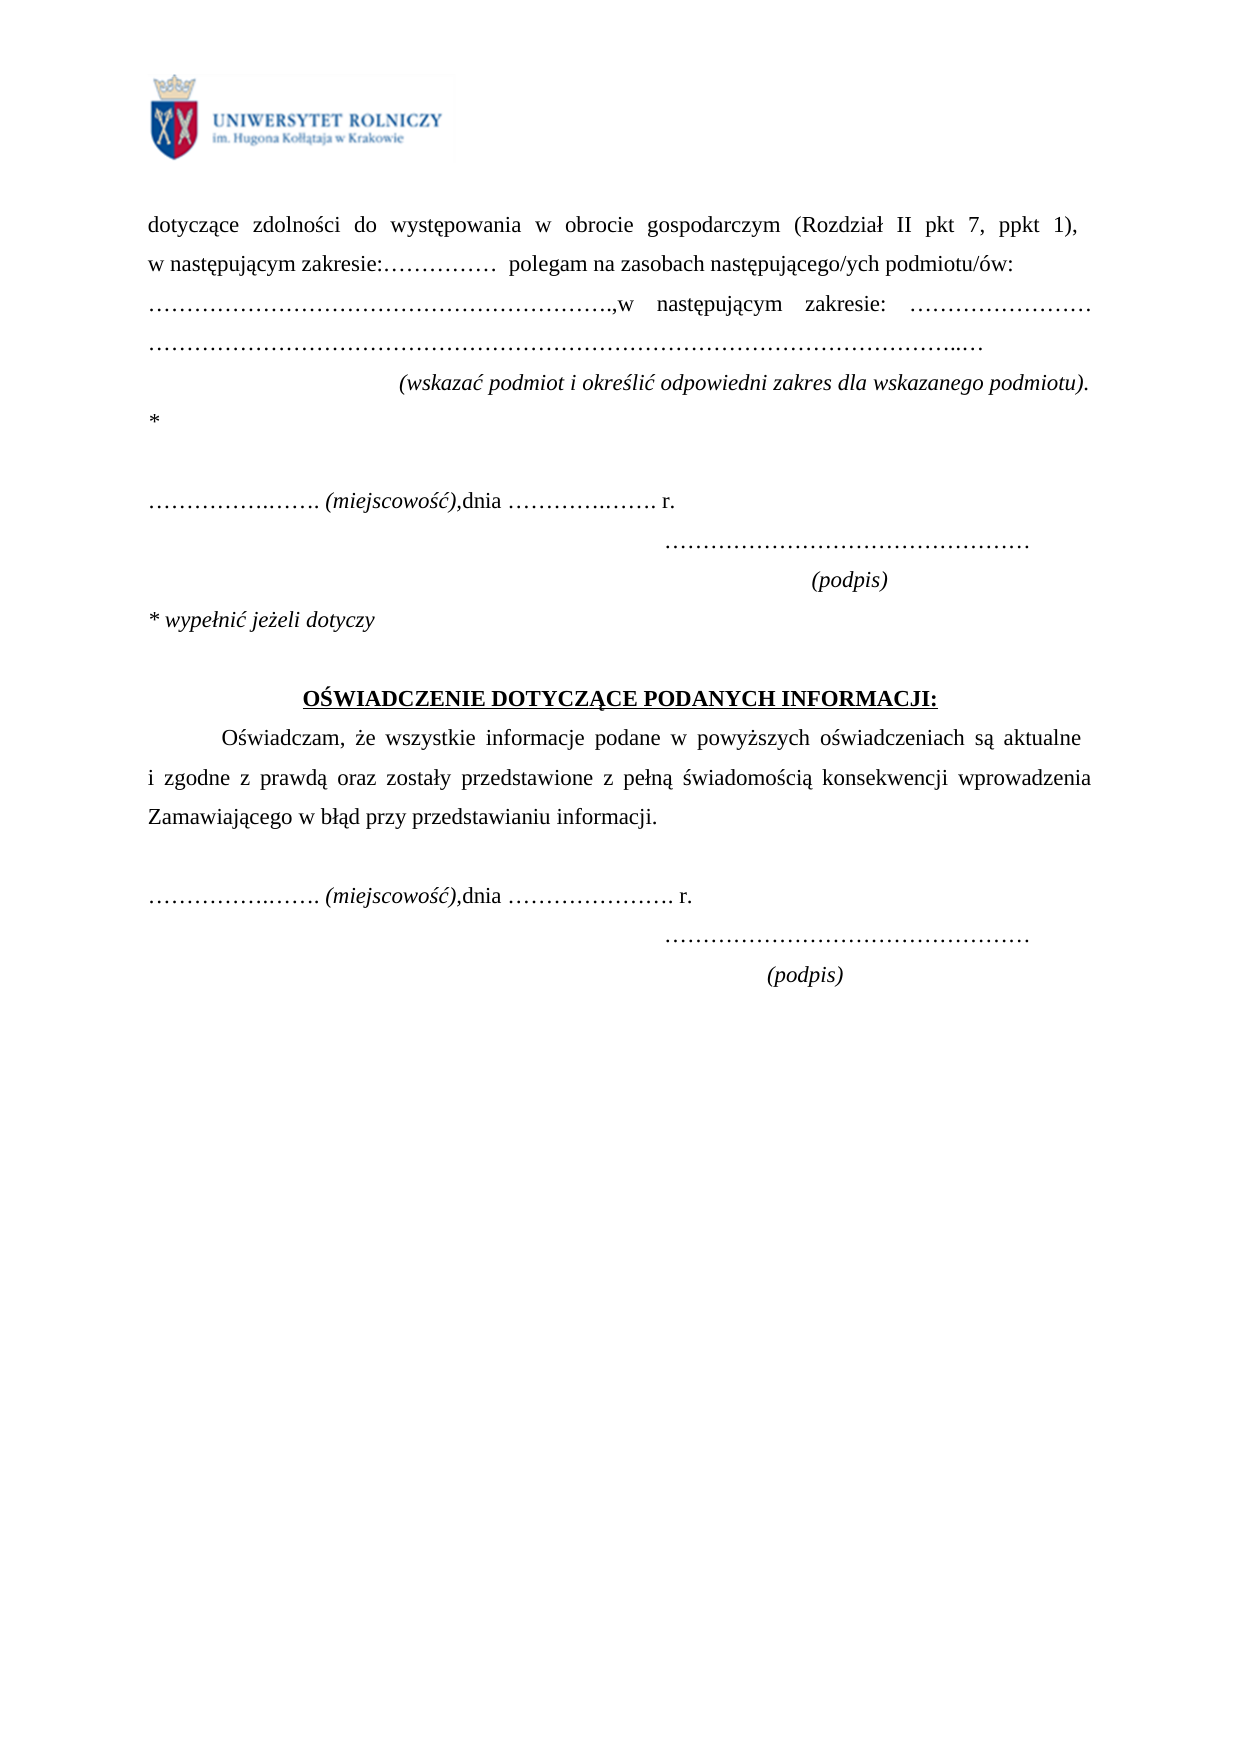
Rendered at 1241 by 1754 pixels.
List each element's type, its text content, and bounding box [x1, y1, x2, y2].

text ………………………………………… [148, 527, 1093, 553]
text (podpis) [738, 566, 1093, 592]
text OŚWIADCZENIE DOTYCZĄCE PODANYCH INFORMACJI: [148, 684, 1093, 711]
text …………….……. (miejscowość),dnia …………………. r. [148, 882, 1093, 908]
text dotyczące zdolności do występowania w obrocie gospodarczym (Rozdział II pkt 7, ppkt 1), w następującym zakresie:…………… polegam na zasobach następującego/ych podmiotu/ów: [148, 211, 1093, 277]
text …………….……. (miejscowość),dnia ………….……. r. [148, 487, 1093, 513]
text …………………………………………………….,w następującym zakresie: …………………… ……………………………………………………………………………………………..… [148, 290, 1093, 356]
text (wskazać podmiot i określić odpowiedni zakres dla wskazanego podmiotu). * [148, 369, 1093, 434]
text ………………………………………… [148, 921, 1093, 948]
picture [147, 73, 457, 163]
text (podpis) [590, 961, 1093, 987]
text * wypełnić jeżeli dotyczy [148, 606, 1093, 632]
text Oświadczam, że wszystkie informacje podane w powyższych oświadczeniach są aktualne i zgodne z prawdą oraz zostały przedstawione z pełną świadomością konsekwencji wprowadzenia Zamawiającego w błąd przy przedstawianiu informacji. [148, 724, 1093, 829]
